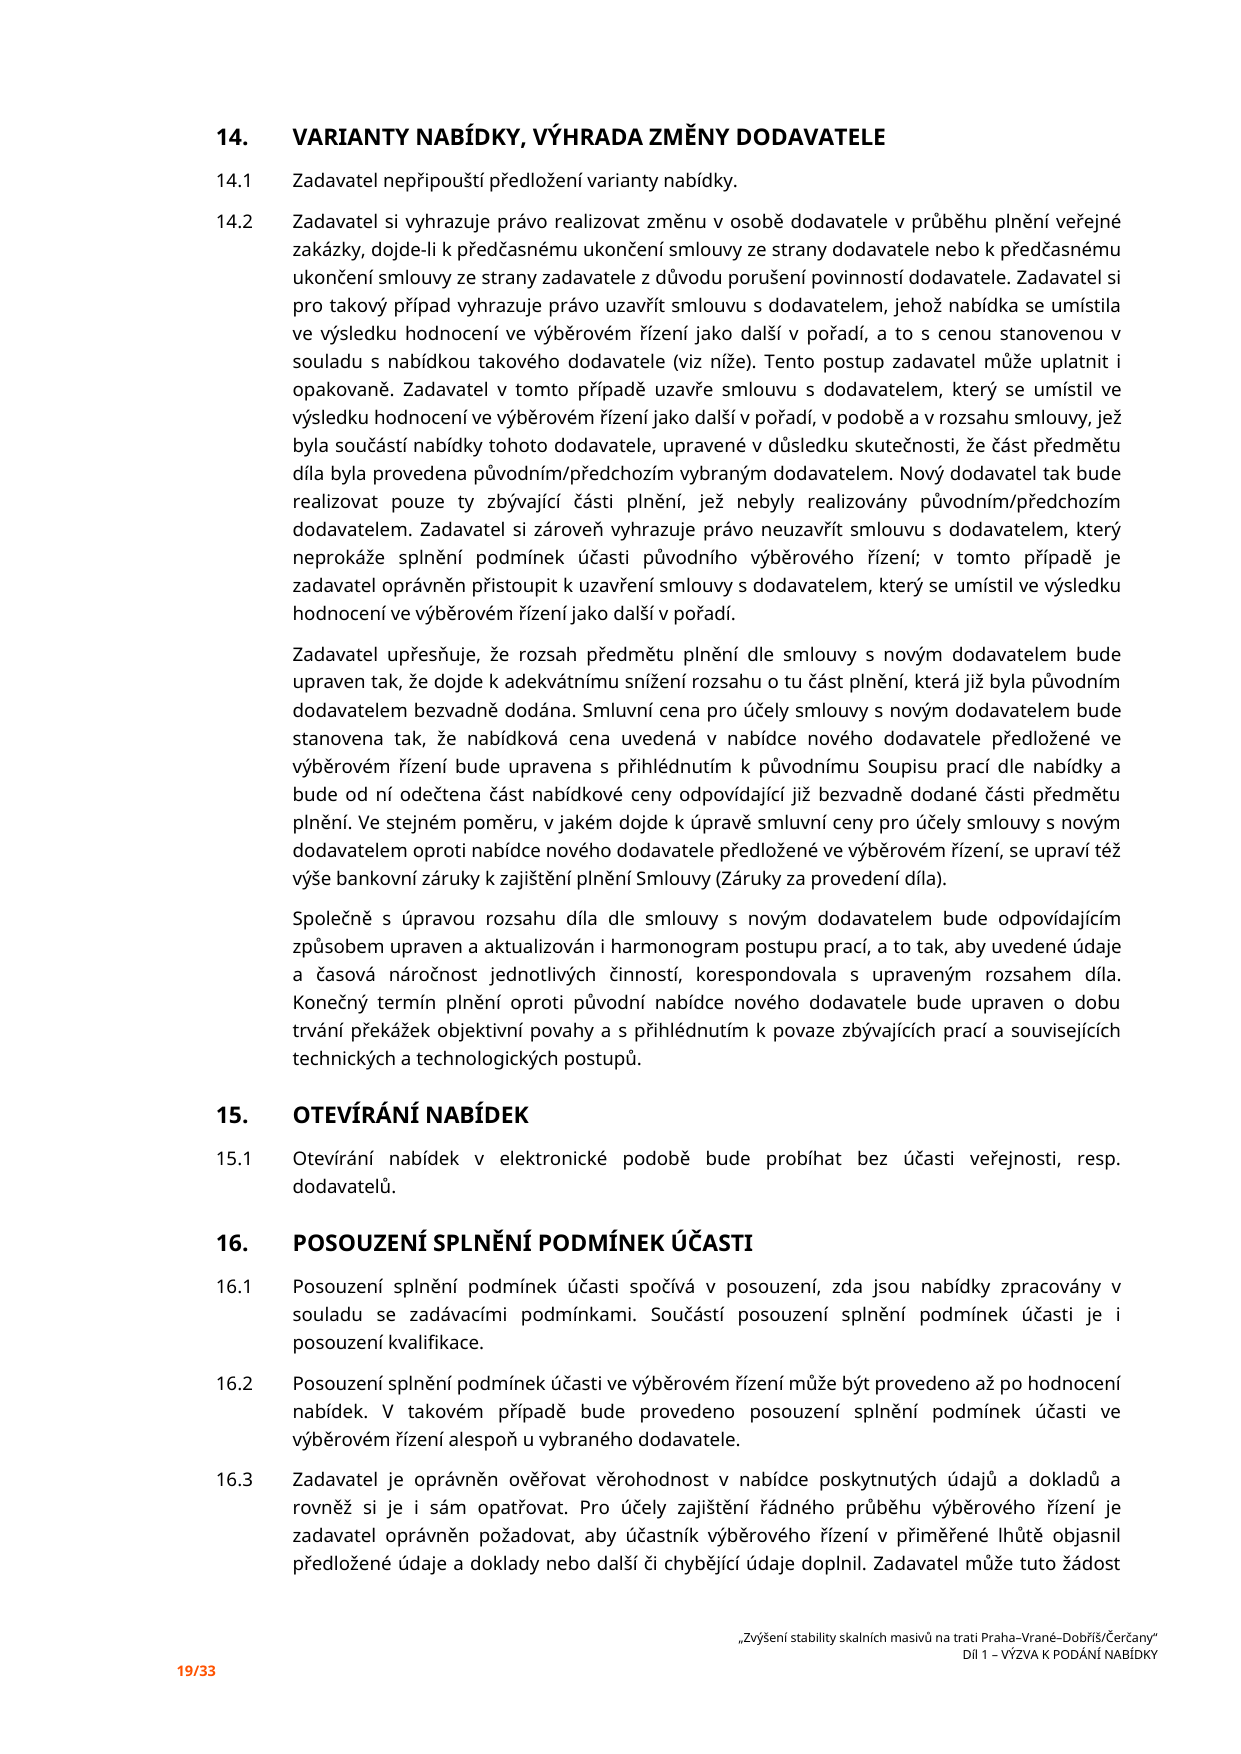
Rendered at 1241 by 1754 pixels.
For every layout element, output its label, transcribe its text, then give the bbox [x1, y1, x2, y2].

text Posouzení splnění podmínek účasti spočívá v posouzení, zda jsou nabídky zpracovány v souladu se zadávacími podmínkami. Součástí posouzení splnění podmínek účasti je i posouzení kvalifikace. [216, 1273, 1122, 1355]
text Posouzení splnění podmínek účasti ve výběrovém řízení může být provedeno až po hodnocení nabídek. V takovém případě bude provedeno posouzení splnění podmínek účasti ve výběrovém řízení alespoň u vybraného dodavatele. [216, 1370, 1122, 1452]
text VARIANTY NABÍDKY, VÝHRADA ZMĚNY DODAVATELE [216, 121, 1122, 152]
list Společně s úpravou rozsahu díla dle smlouvy s novým dodavatelem bude odpovídajícím způsobem upraven a aktualizován i harmonogram postupu prací, a to tak, aby uvedené údaje a časová náročnost jednotlivých činností, korespondovala s upraveným rozsahem díla. Konečný termín plnění oproti původní nabídce nového dodavatele bude upraven o dobu trvání překážek objektivní povahy a s přihlédnutím k povaze zbývajících prací a souvisejících technických a technologických postupů. [292, 906, 1122, 1071]
text OTEVÍRÁNÍ NABÍDEK [216, 1099, 1122, 1130]
text Otevírání nabídek v elektronické podobě bude probíhat bez účasti veřejnosti, resp. dodavatelů. [216, 1146, 1122, 1199]
list Zadavatel upřesňuje, že rozsah předmětu plnění dle smlouvy s novým dodavatelem bude upraven tak, že dojde k adekvátnímu snížení rozsahu o tu část plnění, která již byla původním dodavatelem bezvadně dodána. Smluvní cena pro účely smlouvy s novým dodavatelem bude stanovena tak, že nabídková cena uvedená v nabídce nového dodavatele předložené ve výběrovém řízení bude upravena s přihlédnutím k původnímu Soupisu prací dle nabídky a bude od ní odečtena část nabídkové ceny odpovídající již bezvadně dodané části předmětu plnění. Ve stejném poměru, v jakém dojde k úpravě smluvní ceny pro účely smlouvy s novým dodavatelem oproti nabídce nového dodavatele předložené ve výběrovém řízení, se upraví též výše bankovní záruky k zajištění plnění Smlouvy (Záruky za provedení díla). [292, 641, 1122, 891]
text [216, 1467, 1122, 1576]
text Zadavatel nepřipouští předložení varianty nabídky. [216, 167, 1122, 193]
text POSOUZENÍ SPLNĚNÍ PODMÍNEK ÚČASTI [216, 1227, 1122, 1258]
text Zadavatel si vyhrazuje právo realizovat změnu v osobě dodavatele v průběhu plnění veřejné zakázky, dojde-li k předčasnému ukončení smlouvy ze strany dodavatele nebo k předčasnému ukončení smlouvy ze strany zadavatele z důvodu porušení povinností dodavatele. Zadavatel si pro takový případ vyhrazuje právo uzavřít smlouvu s dodavatelem, jehož nabídka se umístila ve výsledku hodnocení ve výběrovém řízení jako další v pořadí, a to s cenou stanovenou v souladu s nabídkou takového dodavatele (viz níže). Tento postup zadavatel může uplatnit i opakovaně. Zadavatel v tomto případě uzavře smlouvu s dodavatelem, který se umístil ve výsledku hodnocení ve výběrovém řízení jako další v pořadí, v podobě a v rozsahu smlouvy, jež byla součástí nabídky tohoto dodavatele, upravené v důsledku skutečnosti, že část předmětu díla byla provedena původním/předchozím vybraným dodavatelem. Nový dodavatel tak bude realizovat pouze ty zbývající části plnění, jež nebyly realizovány původním/předchozím dodavatelem. Zadavatel si zároveň vyhrazuje právo neuzavřít smlouvu s dodavatelem, který neprokáže splnění podmínek účasti původního výběrového řízení; v tomto případě je zadavatel oprávněn přistoupit k uzavření smlouvy s dodavatelem, který se umístil ve výsledku hodnocení ve výběrovém řízení jako další v pořadí. [216, 208, 1122, 626]
